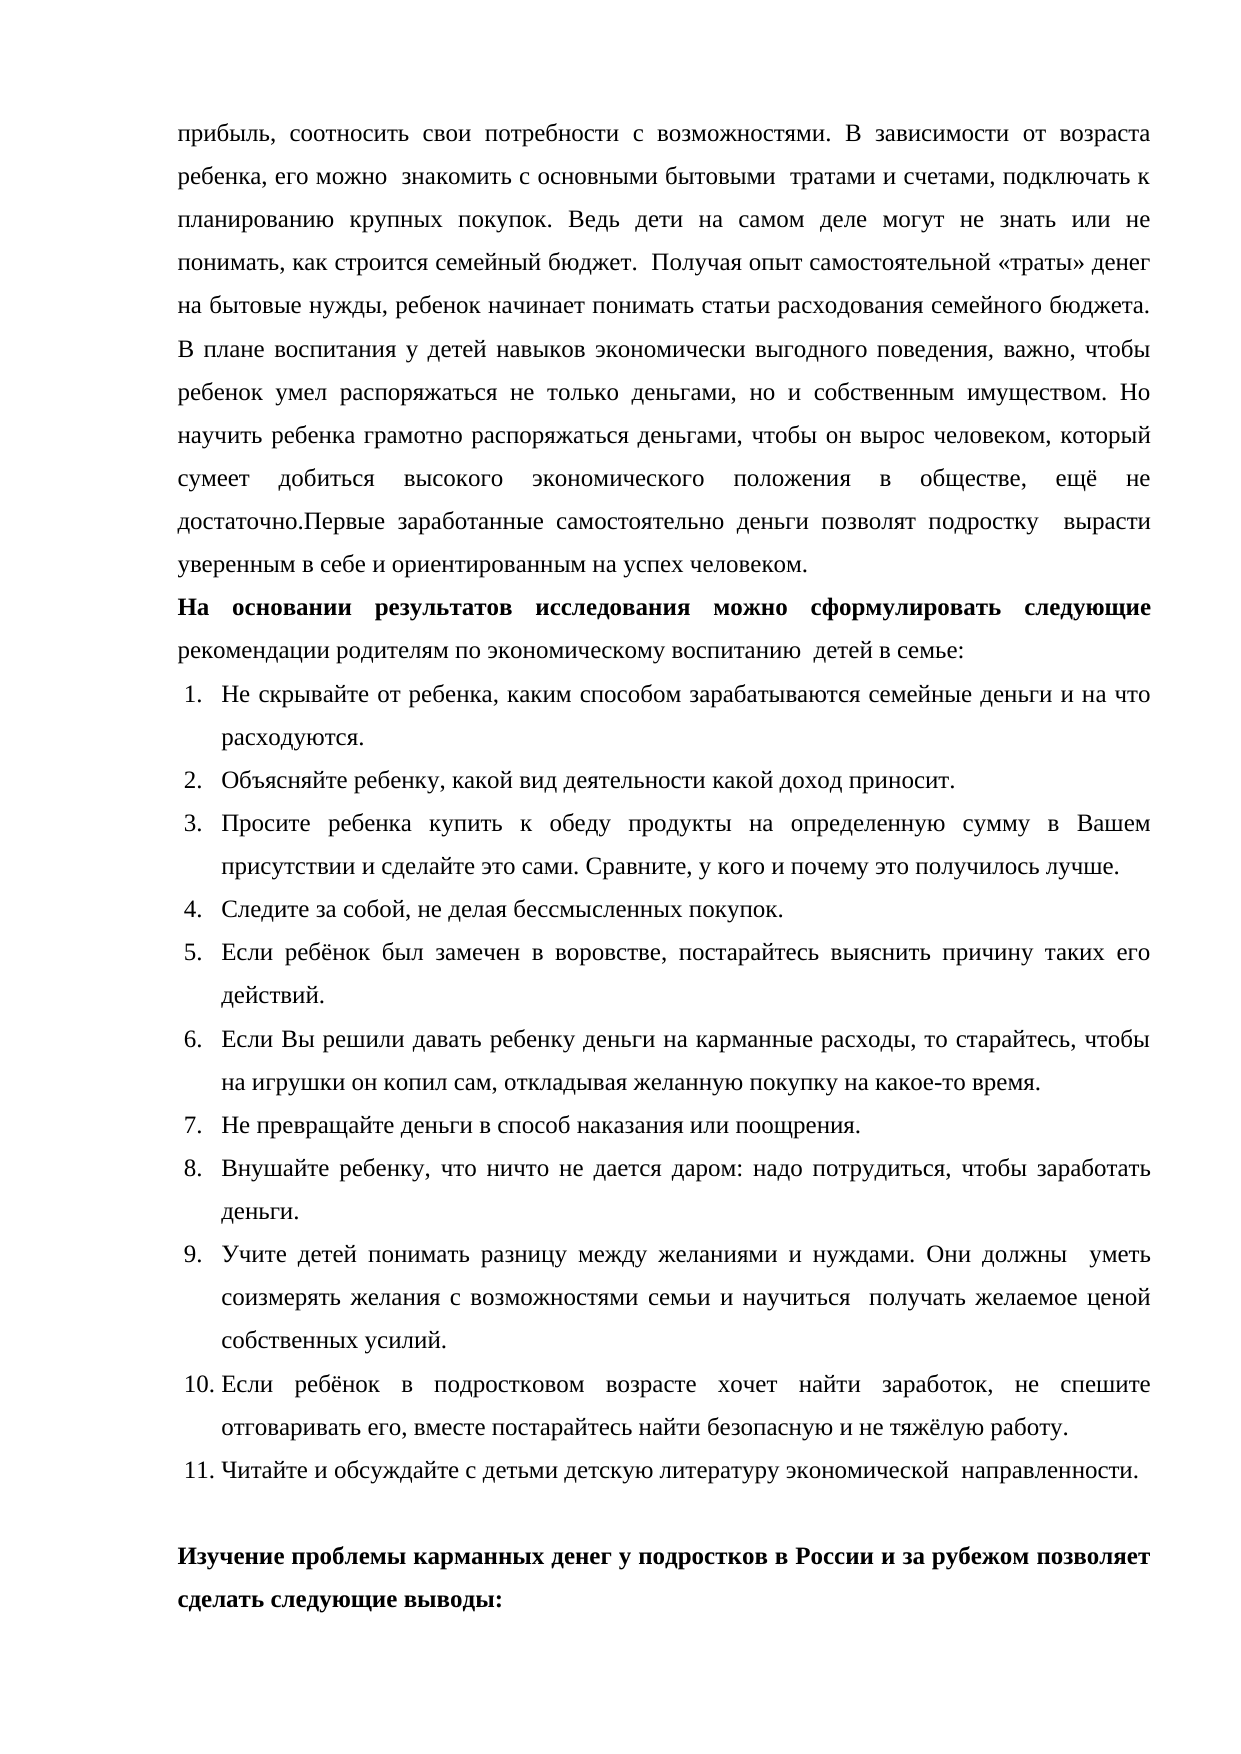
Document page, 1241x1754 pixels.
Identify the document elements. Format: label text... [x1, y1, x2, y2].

list Если Вы решили давать ребенку деньги на карманные расходы, то старайтесь, чтобы на игрушки он копил сам, откладывая желанную покупку на какое-то время. [183, 1024, 1152, 1096]
list Если ребёнок в подростковом возрасте хочет найти заработок, не спешите отговаривать его, вместе постарайтесь найти безопасную и не тяжёлую работу. [183, 1369, 1152, 1441]
list Читайте и обсуждайте с детьми детскую литературу экономической направленности. [183, 1455, 1152, 1484]
list Не превращайте деньги в способ наказания или поощрения. [183, 1110, 1152, 1139]
text На основании результатов исследования можно сформулировать следующие рекомендации родителям по экономическому воспитанию детей в семье: [177, 592, 1152, 664]
list Учите детей понимать разницу между желаниями и нуждами. Они должны уметь соизмерять желания с возможностями семьи и научиться получать желаемое ценой собственных усилий. [183, 1239, 1152, 1354]
text Изучение проблемы карманных денег у подростков в России и за рубежом позволяет сделать следующие выводы: [177, 1541, 1152, 1613]
list Не скрывайте от ребенка, каким способом зарабатываются семейные деньги и на что расходуются. [183, 679, 1152, 751]
list Объясняйте ребенку, какой вид деятельности какой доход приносит. [183, 765, 1152, 794]
list Внушайте ребенку, что ничто не дается даром: надо потрудиться, чтобы заработать деньги. [183, 1153, 1152, 1225]
list Если ребёнок был замечен в воровстве, постарайтесь выяснить причину таких его действий. [183, 937, 1152, 1009]
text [177, 118, 1152, 578]
list Следите за собой, не делая бессмысленных покупок. [183, 894, 1152, 923]
list Просите ребенка купить к обеду продукты на определенную сумму в Вашем присутствии и сделайте это сами. Сравните, у кого и почему это получилось лучше. [183, 808, 1152, 880]
